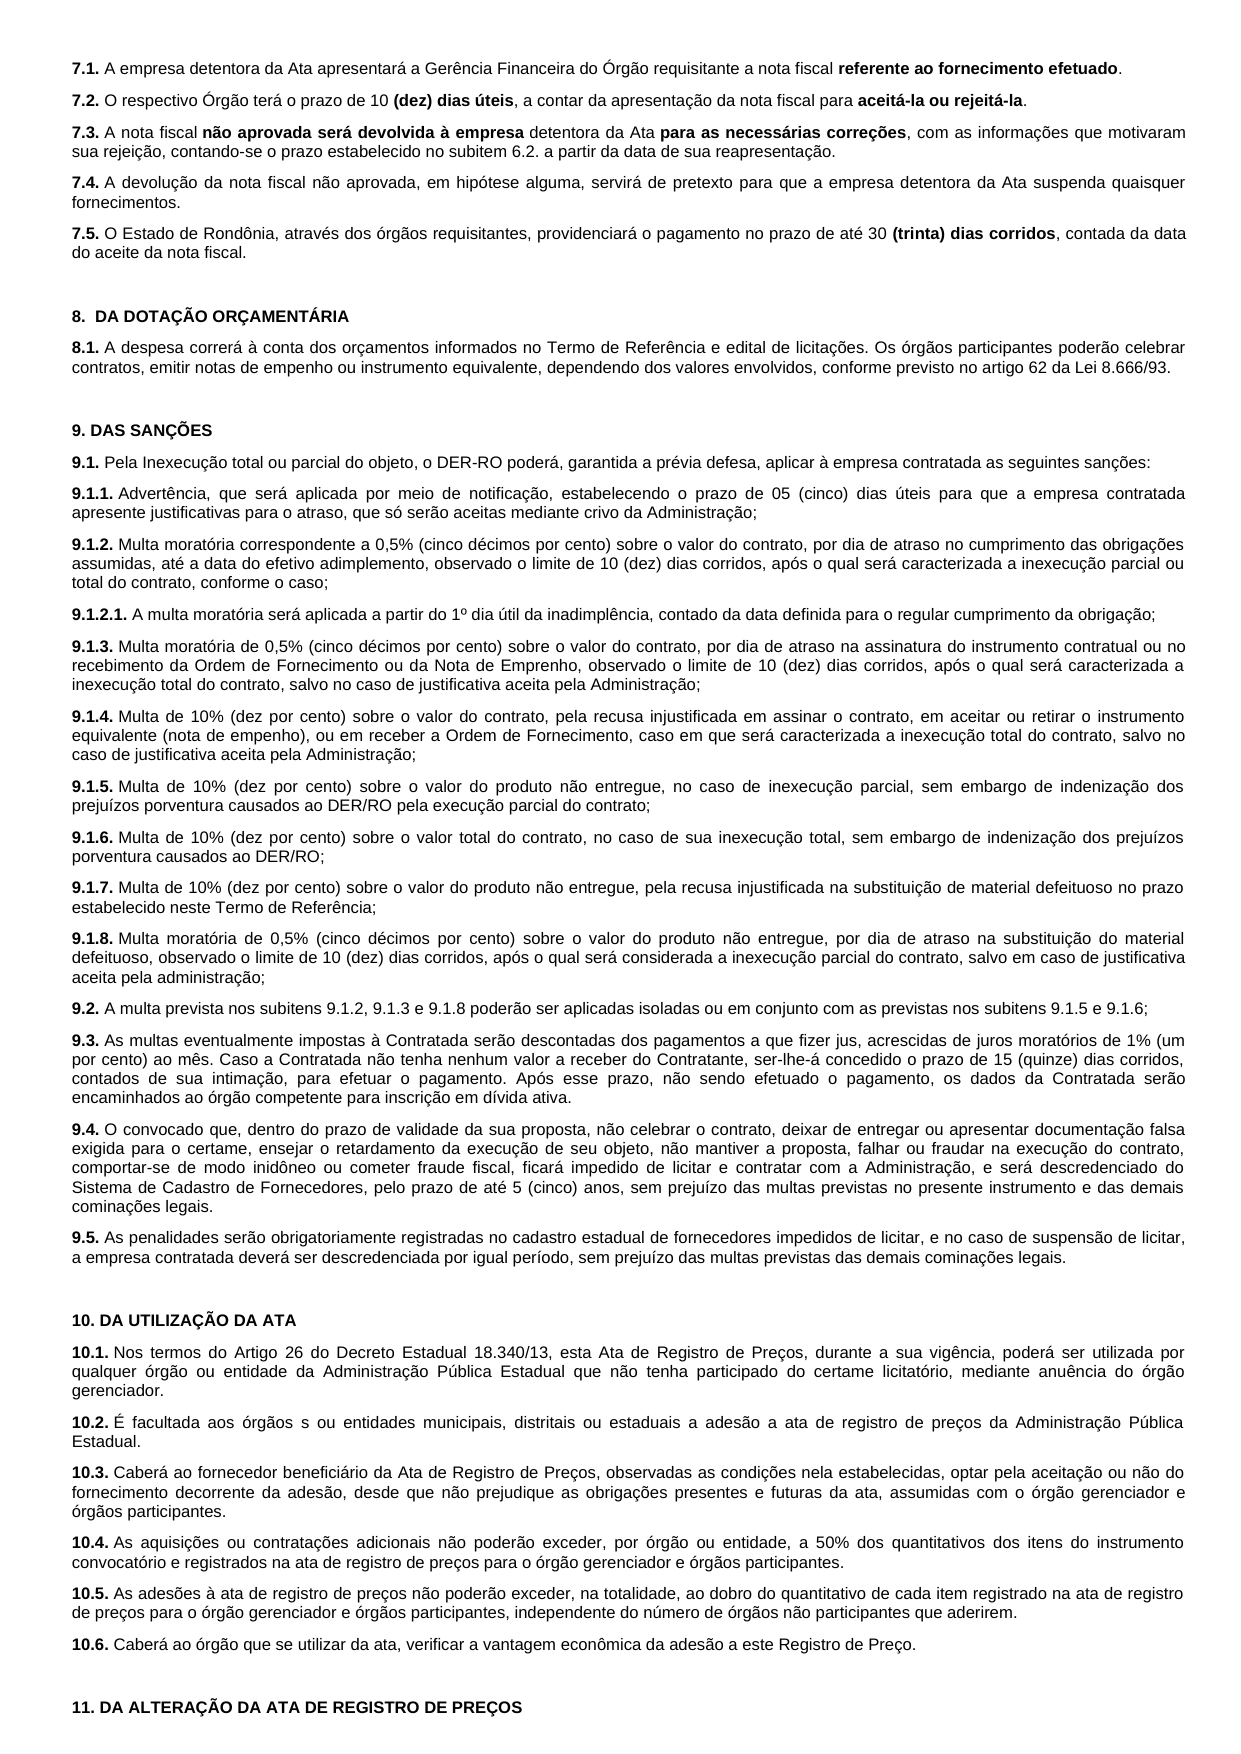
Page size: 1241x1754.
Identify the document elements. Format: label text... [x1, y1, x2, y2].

text 9.1.7. Multa de 10% (dez por cento) sobre o valor do produto não entregue, pela recusa injustificada na substituição de material defeituoso no prazo estabelecido neste Termo de Referência; [72, 878, 1186, 917]
text 9.1.8. Multa moratória de 0,5% (cinco décimos por cento) sobre o valor do produto não entregue, por dia de atraso na substituição do material defeituoso, observado o limite de 10 (dez) dias corridos, após o qual será considerada a inexecução parcial do contrato, salvo em caso de justificativa aceita pela administração; [72, 929, 1186, 987]
text 10. DA UTILIZAÇÃO DA ATA [72, 1311, 1186, 1330]
text 10.2. É facultada aos órgãos s ou entidades municipais, distritais ou estaduais a adesão a ata de registro de preços da Administração Pública Estadual. [72, 1412, 1186, 1451]
text 7.1. A empresa detentora da Ata apresentará a Gerência Financeira do Órgão requisitante a nota fiscal referente ao fornecimento efetuado. [72, 59, 1186, 78]
text 10.6. Caberá ao órgão que se utilizar da ata, verificar a vantagem econômica da adesão a este Registro de Preço. [72, 1635, 1186, 1654]
text 9.1.3. Multa moratória de 0,5% (cinco décimos por cento) sobre o valor do contrato, por dia de atraso na assinatura do instrumento contratual ou no recebimento da Ordem de Fornecimento ou da Nota de Emprenho, observado o limite de 10 (dez) dias corridos, após o qual será caracterizada a inexecução total do contrato, salvo no caso de justificativa aceita pela Administração; [72, 637, 1186, 694]
text 9.4. O convocado que, dentro do prazo de validade da sua proposta, não celebrar o contrato, deixar de entregar ou apresentar documentação falsa exigida para o certame, ensejar o retardamento da execução de seu objeto, não mantiver a proposta, falhar ou fraudar na execução do contrato, comportar-se de modo inidôneo ou cometer fraude fiscal, ficará impedido de licitar e contratar com a Administração, e será descredenciado do Sistema de Cadastro de Fornecedores, pelo prazo de até 5 (cinco) anos, sem prejuízo das multas previstas no presente instrumento e das demais cominações legais. [72, 1120, 1186, 1216]
text 7.2. O respectivo Órgão terá o prazo de 10 (dez) dias úteis, a contar da apresentação da nota fiscal para aceitá-la ou rejeitá-la. [72, 91, 1186, 110]
text 7.3. A nota fiscal não aprovada será devolvida à empresa detentora da Ata para as necessárias correções, com as informações que motivaram sua rejeição, contando-se o prazo estabelecido no subitem 6.2. a partir da data de sua reapresentação. [72, 122, 1186, 161]
text 8.1. A despesa correrá à conta dos orçamentos informados no Termo de Referência e edital de licitações. Os órgãos participantes poderão celebrar contratos, emitir notas de empenho ou instrumento equivalente, dependendo dos valores envolvidos, conforme previsto no artigo 62 da Lei 8.666/93. [72, 338, 1186, 377]
text 7.4. A devolução da nota fiscal não aprovada, em hipótese alguma, servirá de pretexto para que a empresa detentora da Ata suspenda quaisquer fornecimentos. [72, 173, 1186, 212]
text 9.5. As penalidades serão obrigatoriamente registradas no cadastro estadual de fornecedores impedidos de licitar, e no caso de suspensão de licitar, a empresa contratada deverá ser descredenciada por igual período, sem prejuízo das multas previstas das demais cominações legais. [72, 1228, 1186, 1267]
text 10.1. Nos termos do Artigo 26 do Decreto Estadual 18.340/13, esta Ata de Registro de Preços, durante a sua vigência, poderá ser utilizada por qualquer órgão ou entidade da Administração Pública Estadual que não tenha participado do certame licitatório, mediante anuência do órgão gerenciador. [72, 1342, 1186, 1400]
text 11. DA ALTERAÇÃO DA ATA DE REGISTRO DE PREÇOS [72, 1698, 1186, 1717]
text 8. DA DOTAÇÃO ORÇAMENTÁRIA [72, 307, 1186, 326]
text 7.5. O Estado de Rondônia, através dos órgãos requisitantes, providenciará o pagamento no prazo de até 30 (trinta) dias corridos, contada da data do aceite da nota fiscal. [72, 224, 1186, 262]
text 9.2. A multa prevista nos subitens 9.1.2, 9.1.3 e 9.1.8 poderão ser aplicadas isoladas ou em conjunto com as previstas nos subitens 9.1.5 e 9.1.6; [72, 999, 1186, 1018]
text 10.5. As adesões à ata de registro de preços não poderão exceder, na totalidade, ao dobro do quantitativo de cada item registrado na ata de registro de preços para o órgão gerenciador e órgãos participantes, independente do número de órgãos não participantes que aderirem. [72, 1584, 1186, 1622]
text 9.3. As multas eventualmente impostas à Contratada serão descontadas dos pagamentos a que fizer jus, acrescidas de juros moratórios de 1% (um por cento) ao mês. Caso a Contratada não tenha nenhum valor a receber do Contratante, ser-lhe-á concedido o prazo de 15 (quinze) dias corridos, contados de sua intimação, para efetuar o pagamento. Após esse prazo, não sendo efetuado o pagamento, os dados da Contratada serão encaminhados ao órgão competente para inscrição em dívida ativa. [72, 1031, 1186, 1107]
text 9. DAS SANÇÕES [72, 421, 1186, 440]
text 9.1.2.1. A multa moratória será aplicada a partir do 1º dia útil da inadimplência, contado da data definida para o regular cumprimento da obrigação; [72, 605, 1186, 624]
text 10.3. Caberá ao fornecedor beneficiário da Ata de Registro de Preços, observadas as condições nela estabelecidas, optar pela aceitação ou não do fornecimento decorrente da adesão, desde que não prejudique as obrigações presentes e futuras da ata, assumidas com o órgão gerenciador e órgãos participantes. [72, 1463, 1186, 1521]
text 9.1.6. Multa de 10% (dez por cento) sobre o valor total do contrato, no caso de sua inexecução total, sem embargo de indenização dos prejuízos porventura causados ao DER/RO; [72, 827, 1186, 866]
text 9.1. Pela Inexecução total ou parcial do objeto, o DER-RO poderá, garantida a prévia defesa, aplicar à empresa contratada as seguintes sanções: [72, 452, 1186, 472]
text 9.1.2. Multa moratória correspondente a 0,5% (cinco décimos por cento) sobre o valor do contrato, por dia de atraso no cumprimento das obrigações assumidas, até a data do efetivo adimplemento, observado o limite de 10 (dez) dias corridos, após o qual será caracterizada a inexecução parcial ou total do contrato, conforme o caso; [72, 535, 1186, 592]
text 9.1.4. Multa de 10% (dez por cento) sobre o valor do contrato, pela recusa injustificada em assinar o contrato, em aceitar ou retirar o instrumento equivalente (nota de empenho), ou em receber a Ordem de Fornecimento, caso em que será caracterizada a inexecução total do contrato, salvo no caso de justificativa aceita pela Administração; [72, 707, 1186, 764]
text 9.1.5. Multa de 10% (dez por cento) sobre o valor do produto não entregue, no caso de inexecução parcial, sem embargo de indenização dos prejuízos porventura causados ao DER/RO pela execução parcial do contrato; [72, 777, 1186, 815]
text 9.1.1. Advertência, que será aplicada por meio de notificação, estabelecendo o prazo de 05 (cinco) dias úteis para que a empresa contratada apresente justificativas para o atraso, que só serão aceitas mediante crivo da Administração; [72, 484, 1186, 522]
text 10.4. As aquisições ou contratações adicionais não poderão exceder, por órgão ou entidade, a 50% dos quantitativos dos itens do instrumento convocatório e registrados na ata de registro de preços para o órgão gerenciador e órgãos participantes. [72, 1533, 1186, 1572]
